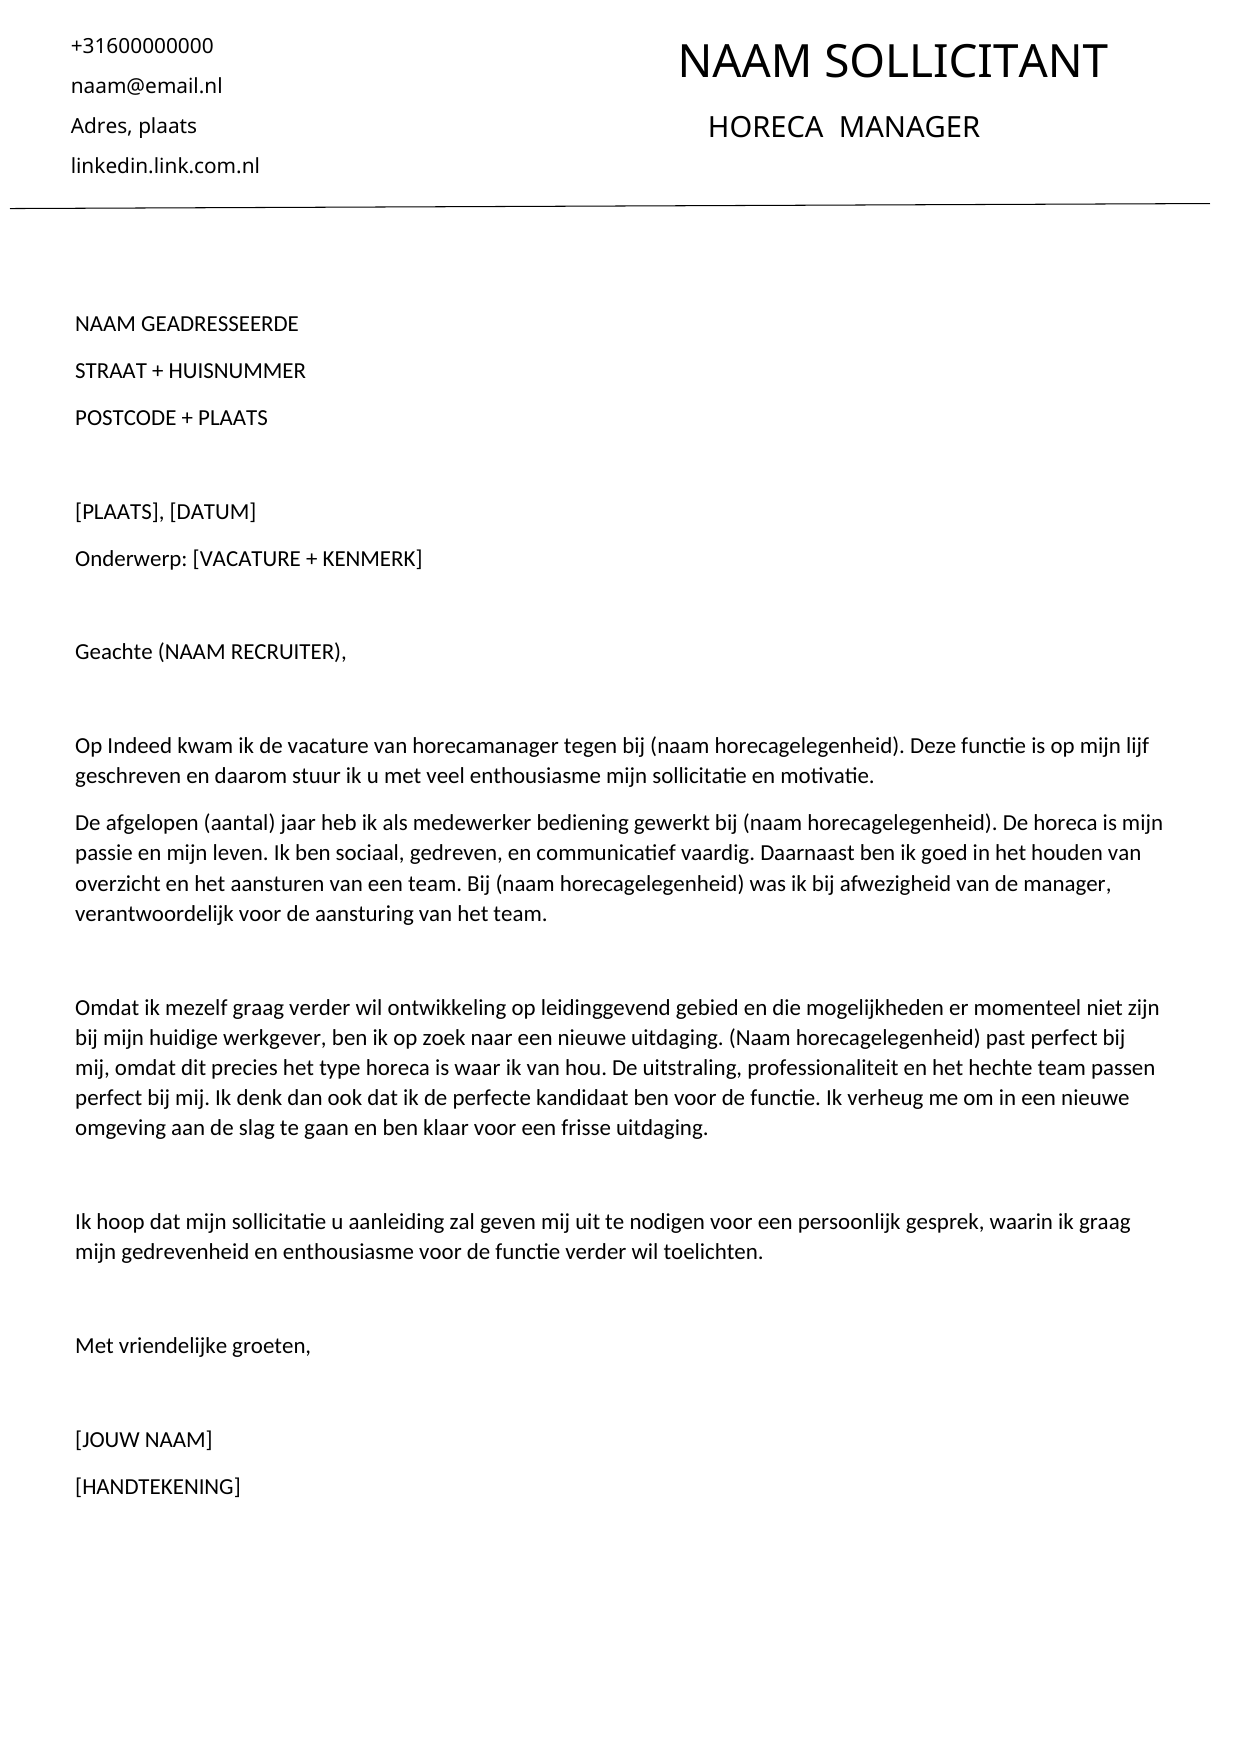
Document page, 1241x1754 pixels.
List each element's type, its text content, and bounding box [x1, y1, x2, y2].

text [HANDTEKENING] [75, 1472, 1165, 1500]
text POSTCODE + PLAATS [75, 403, 1165, 431]
text Ik hoop dat mijn sollicitatie u aanleiding zal geven mij uit te nodigen voor een persoonlijk gesprek, waarin ik graag mijn gedrevenheid en enthousiasme voor de functie verder wil toelichten. [75, 1207, 1165, 1266]
text De afgelopen (aantal) jaar heb ik als medewerker bediening gewerkt bij (naam horecagelegenheid). De horeca is mijn passie en mijn leven. Ik ben sociaal, gedreven, en communicatief vaardig. Daarnaast ben ik goed in het houden van overzicht en het aansturen van een team. Bij (naam horecagelegenheid) was ik bij afwezigheid van de manager, verantwoordelijk voor de aansturing van het team. [75, 808, 1165, 927]
text Onderwerp: [VACATURE + KENMERK] [75, 544, 1165, 572]
text NAAM GEADRESSEERDE [75, 309, 1165, 337]
text Geachte (NAAM RECRUITER), [75, 637, 1165, 666]
text Met vriendelijke groeten, [75, 1331, 1165, 1359]
text STRAAT + HUISNUMMER [75, 356, 1165, 384]
text Op Indeed kwam ik de vacature van horecamanager tegen bij (naam horecagelegenheid). Deze functie is op mijn lijf geschreven en daarom stuur ik u met veel enthousiasme mijn sollicitatie en motivatie. [75, 731, 1165, 789]
text [JOUW NAAM] [75, 1425, 1165, 1453]
text Omdat ik mezelf graag verder wil ontwikkeling op leidinggevend gebied en die mogelijkheden er momenteel niet zijn bij mijn huidige werkgever, ben ik op zoek naar een nieuwe uitdaging. (Naam horecagelegenheid) past perfect bij mij, omdat dit precies het type horeca is waar ik van hou. De uitstraling, professionaliteit en het hechte team passen perfect bij mij. Ik denk dan ook dat ik de perfecte kandidaat ben voor de functie. Ik verheug me om in een nieuwe omgeving aan de slag te gaan en ben klaar voor een frisse uitdaging. [75, 993, 1165, 1142]
text [PLAATS], [DATUM] [75, 497, 1165, 525]
